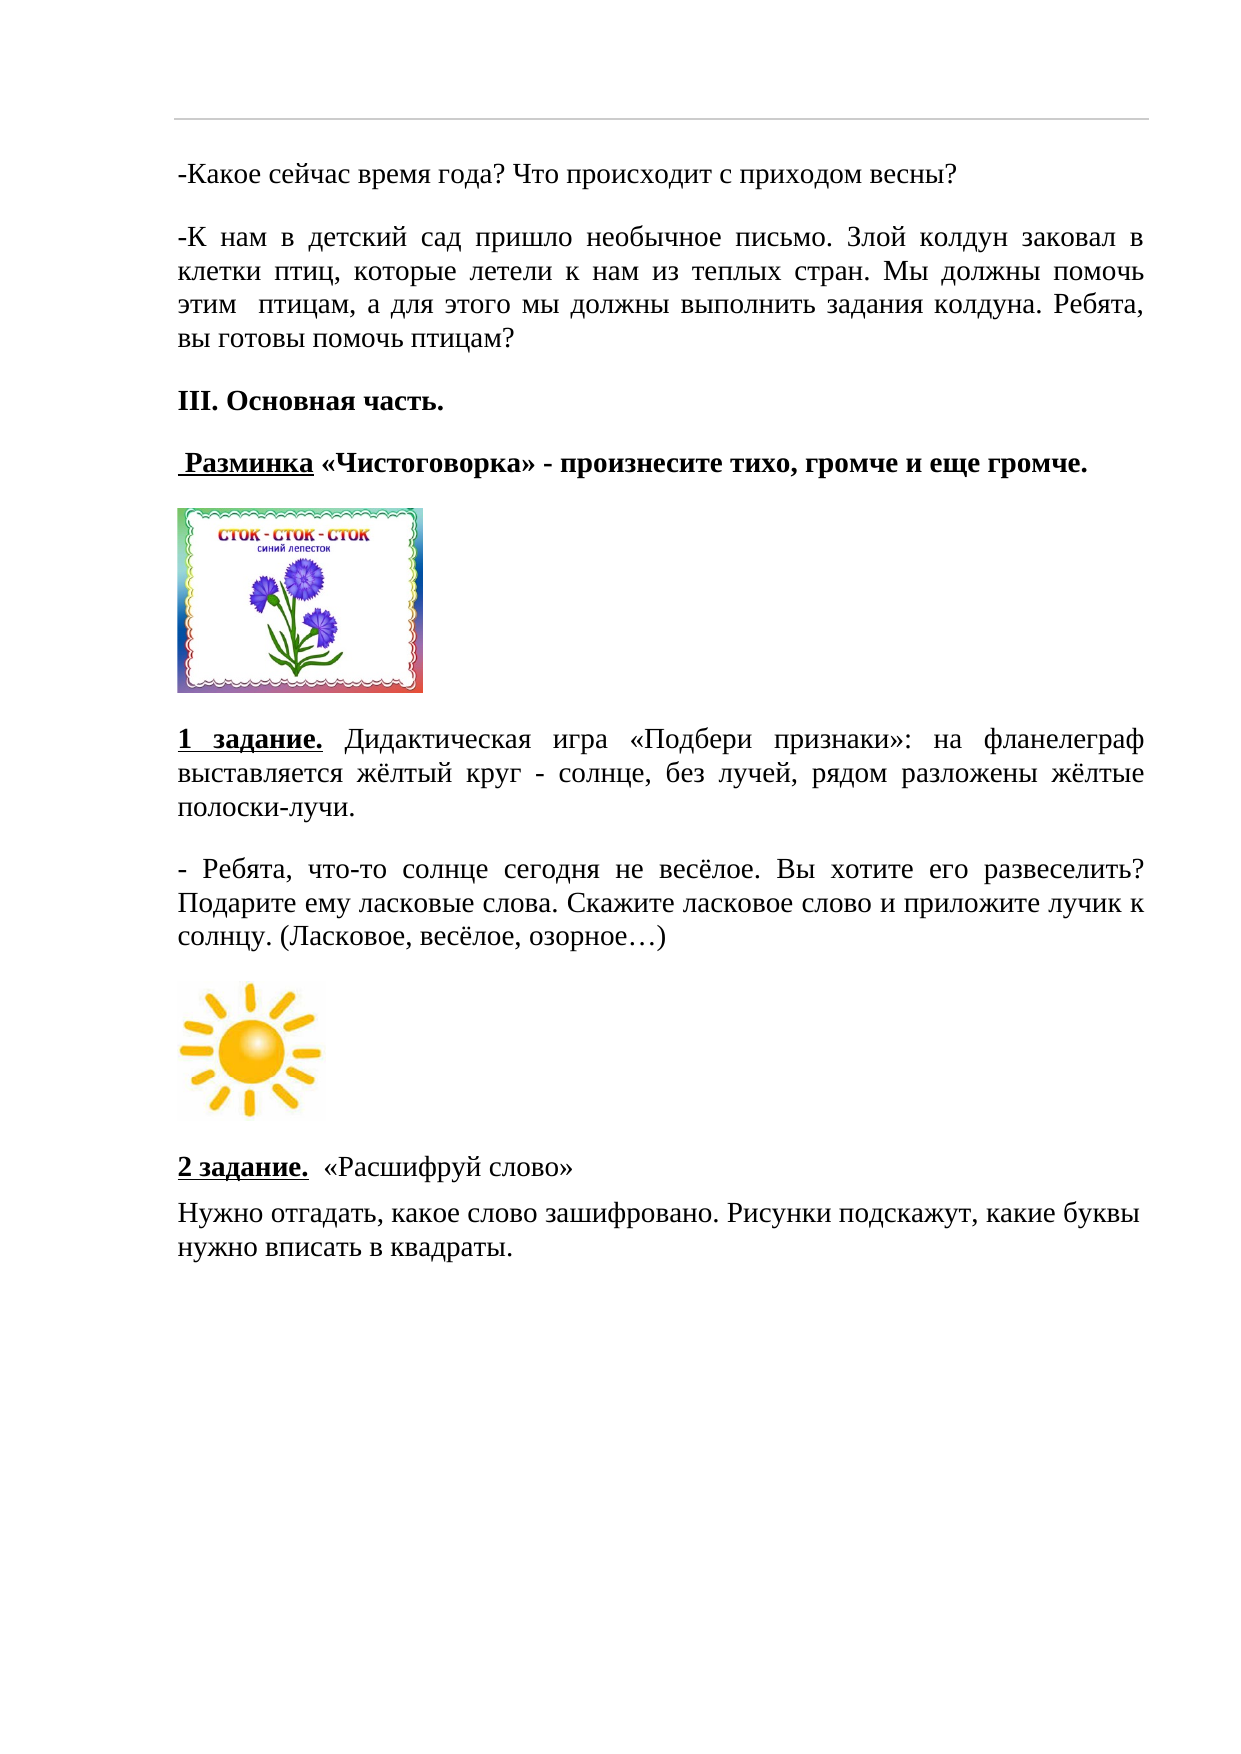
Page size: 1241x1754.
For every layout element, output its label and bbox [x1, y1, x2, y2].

table_header [174, 120, 1148, 1283]
picture [177, 508, 423, 693]
picture [177, 981, 326, 1121]
